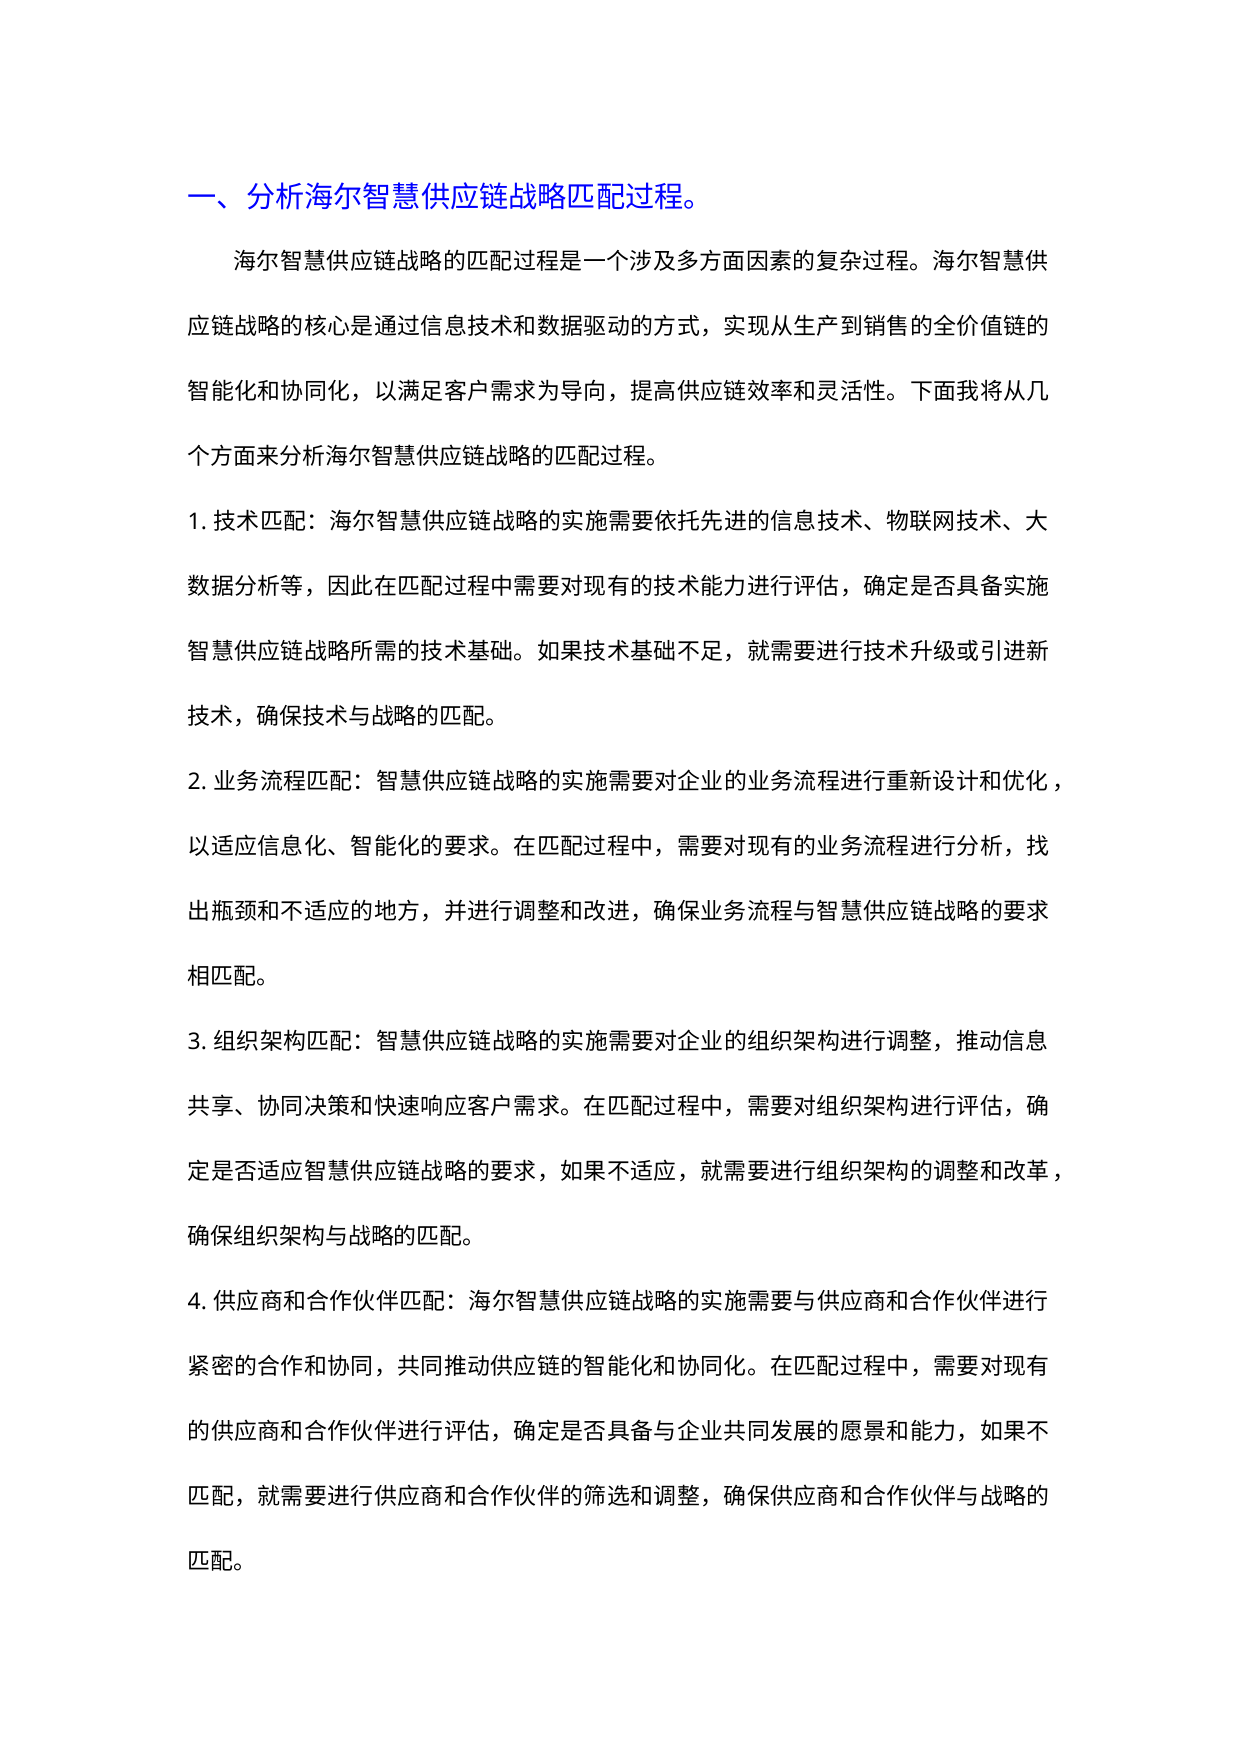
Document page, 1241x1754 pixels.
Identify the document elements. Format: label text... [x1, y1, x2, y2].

list 3. 组织架构匹配：智慧供应链战略的实施需要对企业的组织架构进行调整，推动信息共享、协同决策和快速响应客户需求。在匹配过程中，需要对组织架构进行评估，确定是否适应智慧供应链战略的要求，如果不适应，就需要进行组织架构的调整和改革，确保组织架构与战略的匹配。 [187, 1007, 1053, 1267]
list 1. 技术匹配：海尔智慧供应链战略的实施需要依托先进的信息技术、物联网技术、大数据分析等，因此在匹配过程中需要对现有的技术能力进行评估，确定是否具备实施智慧供应链战略所需的技术基础。如果技术基础不足，就需要进行技术升级或引进新技术，确保技术与战略的匹配。 [187, 487, 1053, 747]
list 海尔智慧供应链战略的匹配过程是一个涉及多方面因素的复杂过程。海尔智慧供应链战略的核心是通过信息技术和数据驱动的方式，实现从生产到销售的全价值链的智能化和协同化，以满足客户需求为导向，提高供应链效率和灵活性。下面我将从几个方面来分析海尔智慧供应链战略的匹配过程。 [187, 227, 1053, 487]
list 2. 业务流程匹配：智慧供应链战略的实施需要对企业的业务流程进行重新设计和优化，以适应信息化、智能化的要求。在匹配过程中，需要对现有的业务流程进行分析，找出瓶颈和不适应的地方，并进行调整和改进，确保业务流程与智慧供应链战略的要求相匹配。 [187, 747, 1053, 1007]
list 分析海尔智慧供应链战略匹配过程。 [187, 162, 1053, 227]
list 4. 供应商和合作伙伴匹配：海尔智慧供应链战略的实施需要与供应商和合作伙伴进行紧密的合作和协同，共同推动供应链的智能化和协同化。在匹配过程中，需要对现有的供应商和合作伙伴进行评估，确定是否具备与企业共同发展的愿景和能力，如果不匹配，就需要进行供应商和合作伙伴的筛选和调整，确保供应商和合作伙伴与战略的匹配。 [187, 1267, 1053, 1592]
